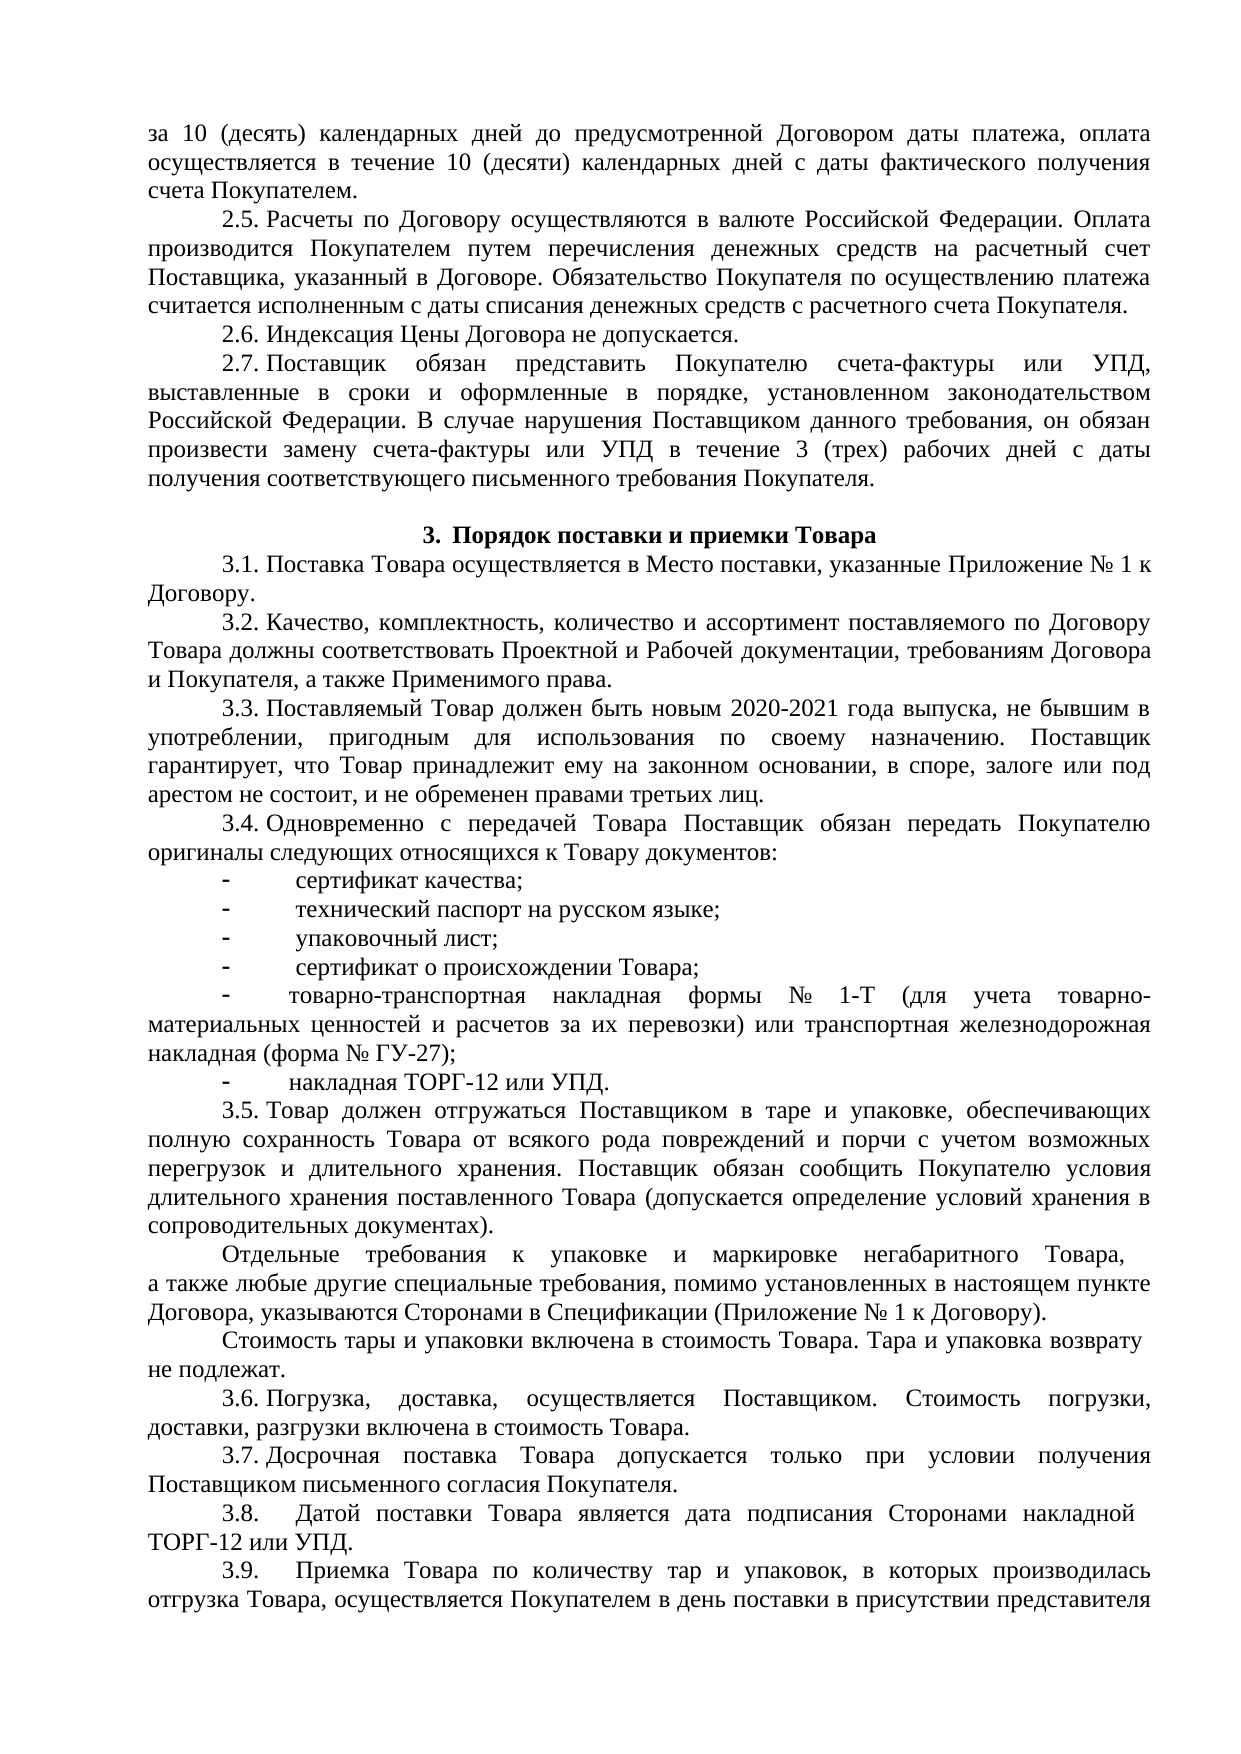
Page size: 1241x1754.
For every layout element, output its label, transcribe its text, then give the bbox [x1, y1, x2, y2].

list товарно-транспортная накладная формы № 1-Т (для учета товарно-материальных ценностей и расчетов за их перевозки) или транспортная железнодорожная накладная (форма № ГУ-27); [148, 981, 1152, 1067]
list Отдельные требования к упаковке и маркировке негабаритного Товара, а также любые другие специальные требования, помимо установленных в настоящем пункте Договора, указываются Сторонами в Спецификации (Приложение № 1 к Договору). [148, 1239, 1152, 1326]
list Поставщик обязан представить Покупателю счета-фактуры или УПД, выставленные в сроки и оформленные в порядке, установленном законодательством Российской Федерации. В случае нарушения Поставщиком данного требования, он обязан произвести замену счета-фактуры или УПД в течение 3 (трех) рабочих дней с даты получения соответствующего письменного требования Покупателя. [148, 348, 1152, 492]
list сертификат о происхождении Товара; [148, 952, 1152, 981]
list упаковочный лист; [148, 923, 1152, 952]
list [148, 118, 1152, 204]
list Досрочная поставка Товара допускается только при условии получения Поставщиком письменного согласия Покупателя. [148, 1441, 1152, 1498]
list Товар должен отгружаться Поставщиком в таре и упаковке, обеспечивающих полную сохранность Товара от всякого рода повреждений и порчи с учетом возможных перегрузок и длительного хранения. Поставщик обязан сообщить Покупателю условия длительного хранения поставленного Товара (допускается определение условий хранения в сопроводительных документах). [148, 1096, 1152, 1239]
list Порядок поставки и приемки Товара [148, 521, 1152, 549]
list Индексация Цены Договора не допускается. [148, 319, 1152, 348]
list накладная ТОРГ-12 или УПД. [148, 1067, 1152, 1096]
list Поставляемый Товар должен быть новым 2020-2021 года выпуска, не бывшим в употреблении, пригодным для использования по своему назначению. Поставщик гарантирует, что Товар принадлежит ему на законном основании, в споре, залоге или под арестом не состоит, и не обременен правами третьих лиц. [148, 693, 1152, 808]
list технический паспорт на русском языке; [148, 894, 1152, 923]
list Расчеты по Договору осуществляются в валюте Российской Федерации. Оплата производится Покупателем путем перечисления денежных средств на расчетный счет Поставщика, указанный в Договоре. Обязательство Покупателя по осуществлению платежа считается исполненным с даты списания денежных средств с расчетного счета Покупателя. [148, 204, 1152, 319]
list Качество, комплектность, количество и ассортимент поставляемого по Договору Товара должны соответствовать Проектной и Рабочей документации, требованиям Договора и Покупателя, а также Применимого права. [148, 607, 1152, 693]
list Стоимость тары и упаковки включена в стоимость Товара. Тара и упаковка возврату не подлежат. [148, 1326, 1152, 1383]
list Погрузка, доставка, осуществляется Поставщиком. Стоимость погрузки, доставки, разгрузки включена в стоимость Товара. [148, 1383, 1152, 1441]
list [148, 1556, 1152, 1613]
list сертификат качества; [148, 866, 1152, 894]
list Поставка Товара осуществляется в Место поставки, указанные Приложение № 1 к Договору. [148, 549, 1152, 607]
list Одновременно с передачей Товара Поставщик обязан передать Покупателю оригиналы следующих относящихся к Товару документов: [148, 808, 1152, 866]
list Датой поставки Товара является дата подписания Сторонами накладной ТОРГ-12 или УПД. [148, 1498, 1152, 1556]
